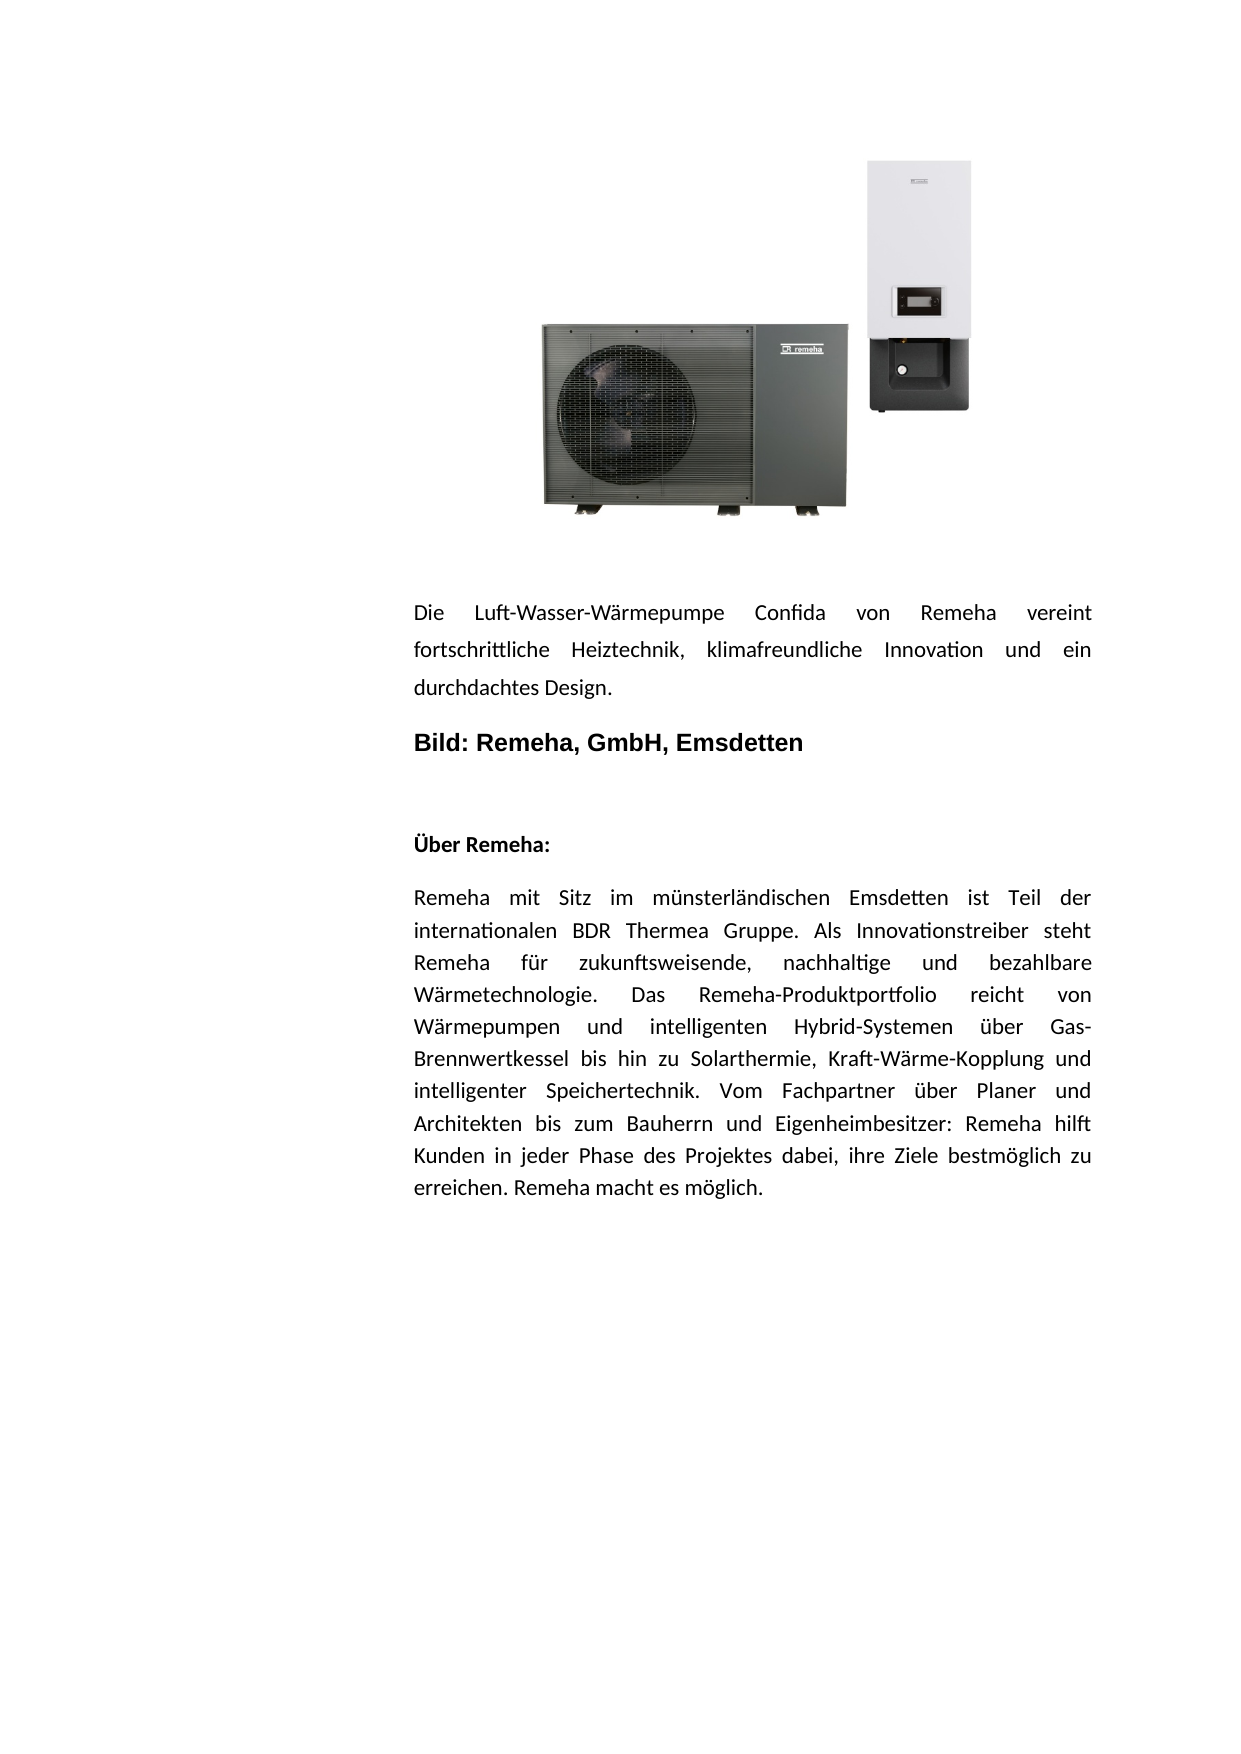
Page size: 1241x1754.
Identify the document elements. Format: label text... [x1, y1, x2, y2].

text Die Luft-Wasser-Wärmepumpe Confida von Remeha vereint fortschrittliche Heiztechnik, klimafreundliche Innovation und ein durchdachtes Design. [413, 590, 1093, 702]
text Remeha mit Sitz im münsterländischen Emsdetten ist Teil der internationalen BDR Thermea Gruppe. Als Innovationstreiber steht Remeha für zukunftsweisende, nachhaltige und bezahlbare Wärmetechnologie. Das Remeha-Produktportfolio reicht von Wärmepumpen und intelligenten Hybrid-Systemen über Gas-Brennwertkessel bis hin zu Solarthermie, Kraft-Wärme-Kopplung und intelligenter Speichertechnik. Vom Fachpartner über Planer und Architekten bis zum Bauherrn und Eigenheimbesitzer: Remeha hilft Kunden in jeder Phase des Projektes dabei, ihre Ziele bestmöglich zu erreichen. Remeha macht es möglich. [413, 883, 1093, 1201]
picture [415, 147, 1102, 534]
text Über Remeha: [413, 831, 1093, 858]
text Bild: Remeha, GmbH, Emsdetten [413, 721, 1093, 759]
